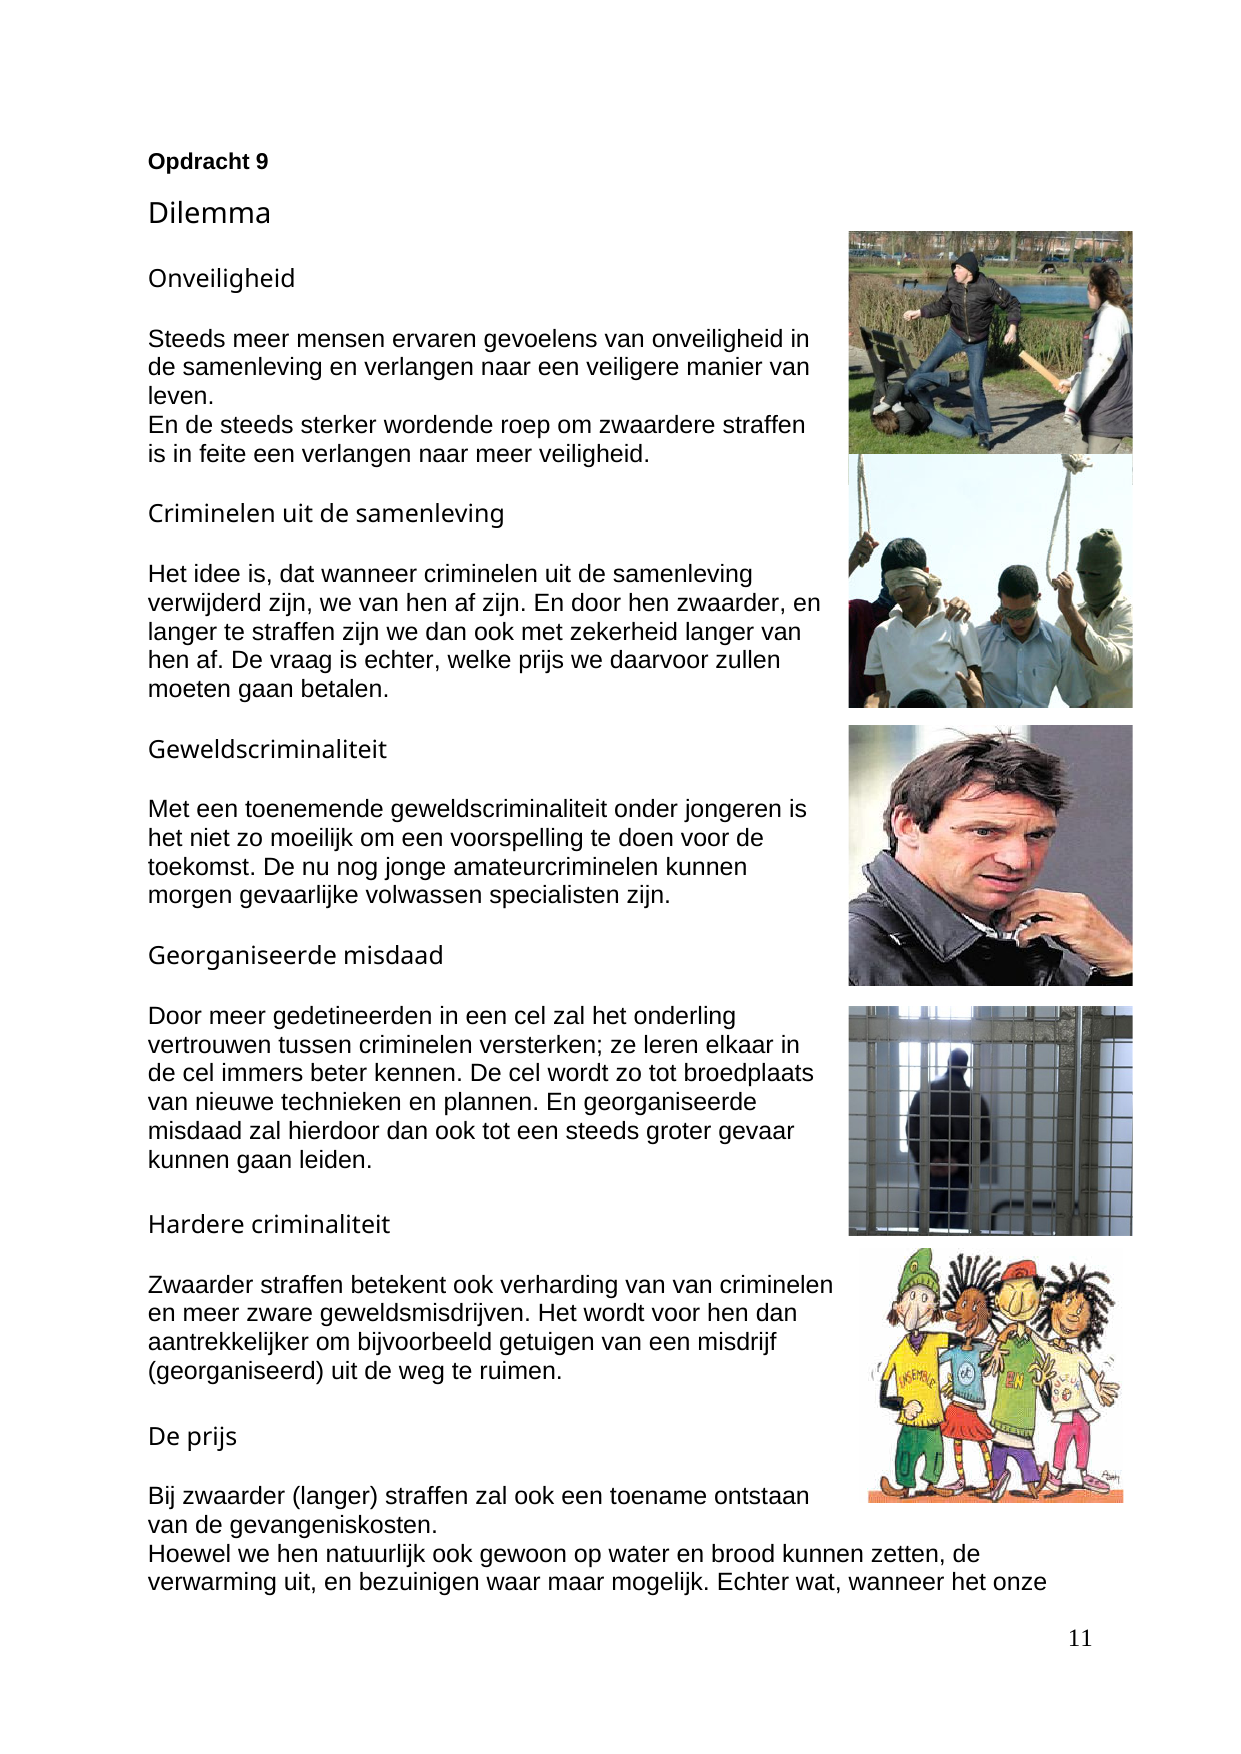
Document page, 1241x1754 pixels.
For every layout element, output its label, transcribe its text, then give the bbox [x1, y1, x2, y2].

picture [848, 725, 1133, 986]
text Opdracht 9 [148, 148, 1093, 174]
picture [859, 1248, 1124, 1503]
text Onveiligheid Steeds meer mensen ervaren gevoelens van onveiligheid in de samenleving en verlangen naar een veiligere manier van leven. En de steeds sterker wordende roep om zwaardere straffen is in feite een verlangen naar meer veiligheid. Criminelen uit de samenleving Het idee is, dat wanneer criminelen uit de samenleving verwijderd zijn, we van hen af zijn. En door hen zwaarder, en langer te straffen zijn we dan ook met zekerheid langer van hen af. De vraag is echter, welke prijs we daarvoor zullen moeten gaan betalen. Geweldscriminaliteit Met een toenemende geweldscriminaliteit onder jongeren is het niet zo moeilijk om een voorspelling te doen voor de toekomst. De nu nog jonge amateurcriminelen kunnen morgen gevaarlijke volwassen specialisten zijn. Georganiseerde misdaad Door meer gedetineerden in een cel zal het onderling vertrouwen tussen criminelen versterken; ze leren elkaar in de cel immers beter kennen. De cel wordt zo tot broedplaats van nieuwe technieken en plannen. En georganiseerde misdaad zal hierdoor dan ook tot een steeds groter gevaar kunnen gaan leiden. [148, 261, 1093, 1207]
text Dilemma [148, 193, 1093, 232]
text Hardere criminaliteit Zwaarder straffen betekent ook verharding van van criminelen en meer zware geweldsmisdrijven. Het wordt voor hen dan aantrekkelijker om bijvoorbeeld getuigen van een misdrijf (georganiseerd) uit de weg te ruimen. [148, 1207, 1093, 1418]
picture [848, 231, 1133, 708]
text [148, 1418, 1093, 1596]
picture [848, 1006, 1133, 1236]
